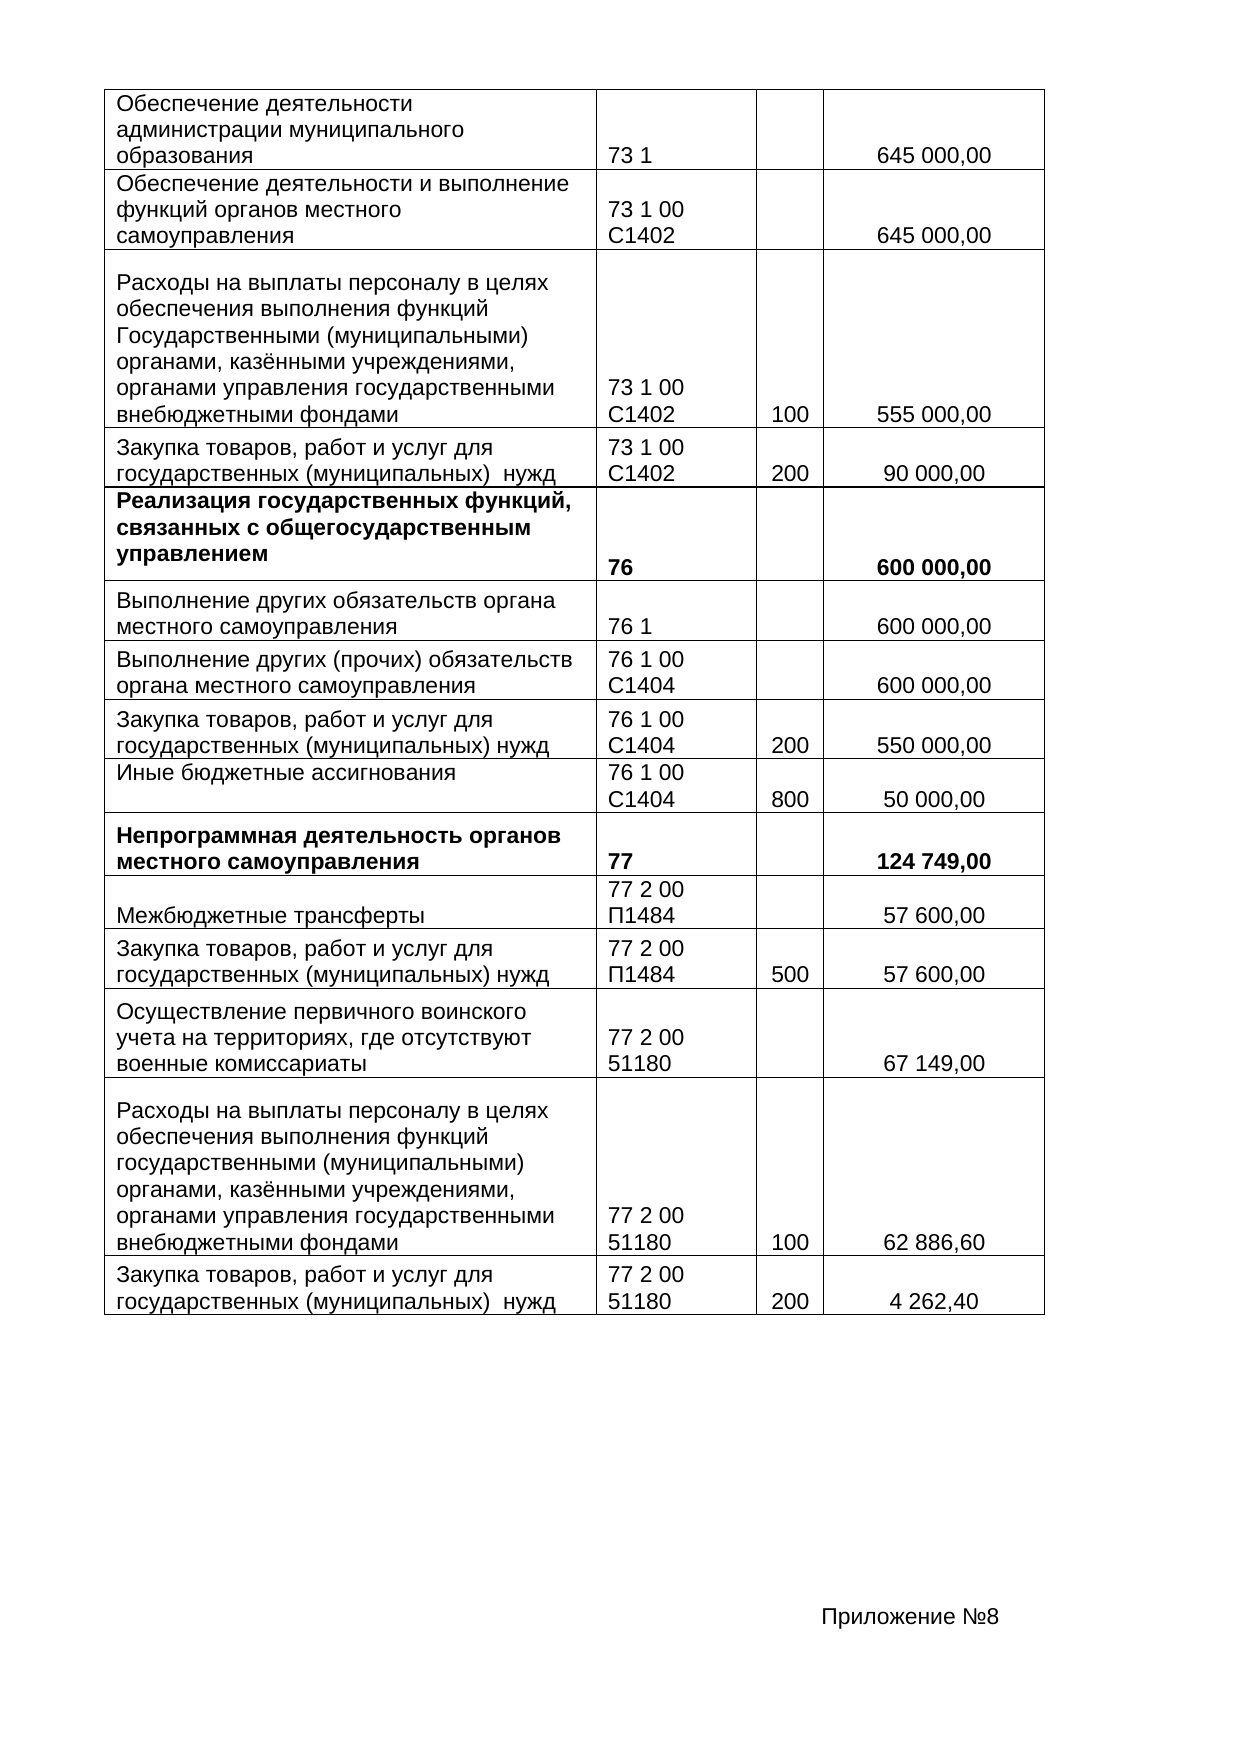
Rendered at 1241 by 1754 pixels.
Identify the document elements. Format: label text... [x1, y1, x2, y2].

table_cell 77 2 00 51180 [597, 989, 756, 1077]
table_cell Закупка товаров, работ и услуг для государственных (муниципальных) нужд [105, 428, 596, 486]
table_cell [757, 876, 823, 928]
table_cell 600 000,00 [824, 641, 1044, 699]
table_cell 600 000,00 [824, 488, 1044, 580]
table_cell [757, 90, 823, 169]
table_cell Осуществление первичного воинского учета на территориях, где отсутствуют военные комиссариаты [105, 989, 596, 1077]
table_cell [757, 488, 823, 580]
table_cell 50 000,00 [824, 759, 1044, 812]
table_cell 77 2 00 51180 [597, 1078, 756, 1255]
table_cell Иные бюджетные ассигнования [105, 759, 596, 812]
table_cell 62 886,60 [824, 1078, 1044, 1255]
table_cell 76 [597, 488, 756, 580]
table_cell 77 2 00 П1484 [597, 929, 756, 988]
table_cell 124 749,00 [824, 813, 1044, 874]
table_cell 200 [757, 700, 823, 758]
table_cell 645 000,00 [824, 90, 1044, 169]
table_cell 100 [757, 1078, 823, 1255]
table_cell 77 [597, 813, 756, 874]
table_cell 645 000,00 [824, 170, 1044, 249]
table_cell 73 1 00 С1402 [597, 428, 756, 486]
table_cell Межбюджетные трансферты [105, 876, 596, 928]
table_cell 90 000,00 [824, 428, 1044, 486]
table_cell 200 [757, 1256, 823, 1314]
table_cell 500 [757, 929, 823, 988]
text Приложение №8 [669, 1603, 1152, 1629]
table_cell [757, 989, 823, 1077]
table_cell 4 262,40 [824, 1256, 1044, 1314]
table_cell 57 600,00 [824, 876, 1044, 928]
table_cell Реализация государственных функций, связанных с общегосударственным управлением [105, 488, 596, 580]
table_cell 73 1 00 С1402 [597, 250, 756, 427]
table_cell Закупка товаров, работ и услуг для государственных (муниципальных) нужд [105, 929, 596, 988]
table_cell 77 2 00 П1484 [597, 876, 756, 928]
table_cell 600 000,00 [824, 581, 1044, 639]
table_cell Выполнение других обязательств органа местного самоуправления [105, 581, 596, 639]
table_cell 77 2 00 51180 [597, 1256, 756, 1314]
table_cell Закупка товаров, работ и услуг для государственных (муниципальных) нужд [105, 700, 596, 758]
table_cell 100 [757, 250, 823, 427]
table_cell 76 1 00 С1404 [597, 641, 756, 699]
table_cell [757, 170, 823, 249]
table_cell 76 1 00 С1404 [597, 700, 756, 758]
table_cell 200 [757, 428, 823, 486]
table_cell Расходы на выплаты персоналу в целях обеспечения выполнения функций Государственными (муниципальными) органами, казёнными учреждениями, органами управления государственными внебюджетными фондами [105, 250, 596, 427]
table_cell Непрограммная деятельность органов местного самоуправления [105, 813, 596, 874]
table_cell 800 [757, 759, 823, 812]
table_cell 57 600,00 [824, 929, 1044, 988]
table_cell Обеспечение деятельности и выполнение функций органов местного самоуправления [105, 170, 596, 249]
table_cell [757, 813, 823, 874]
table_cell Расходы на выплаты персоналу в целях обеспечения выполнения функций государственными (муниципальными) органами, казёнными учреждениями, органами управления государственными внебюджетными фондами [105, 1078, 596, 1255]
table_cell 73 1 00 С1402 [597, 170, 756, 249]
table_cell 555 000,00 [824, 250, 1044, 427]
table_cell [757, 581, 823, 639]
table_cell 550 000,00 [824, 700, 1044, 758]
table_cell Выполнение других (прочих) обязательств органа местного самоуправления [105, 641, 596, 699]
table_cell 76 1 00 С1404 [597, 759, 756, 812]
table_cell 73 1 [597, 90, 756, 169]
table_cell [757, 641, 823, 699]
table_cell Обеспечение деятельности администрации муниципального образования [105, 90, 596, 169]
table_cell 76 1 [597, 581, 756, 639]
table_cell Закупка товаров, работ и услуг для государственных (муниципальных) нужд [105, 1256, 596, 1314]
table_cell 67 149,00 [824, 989, 1044, 1077]
